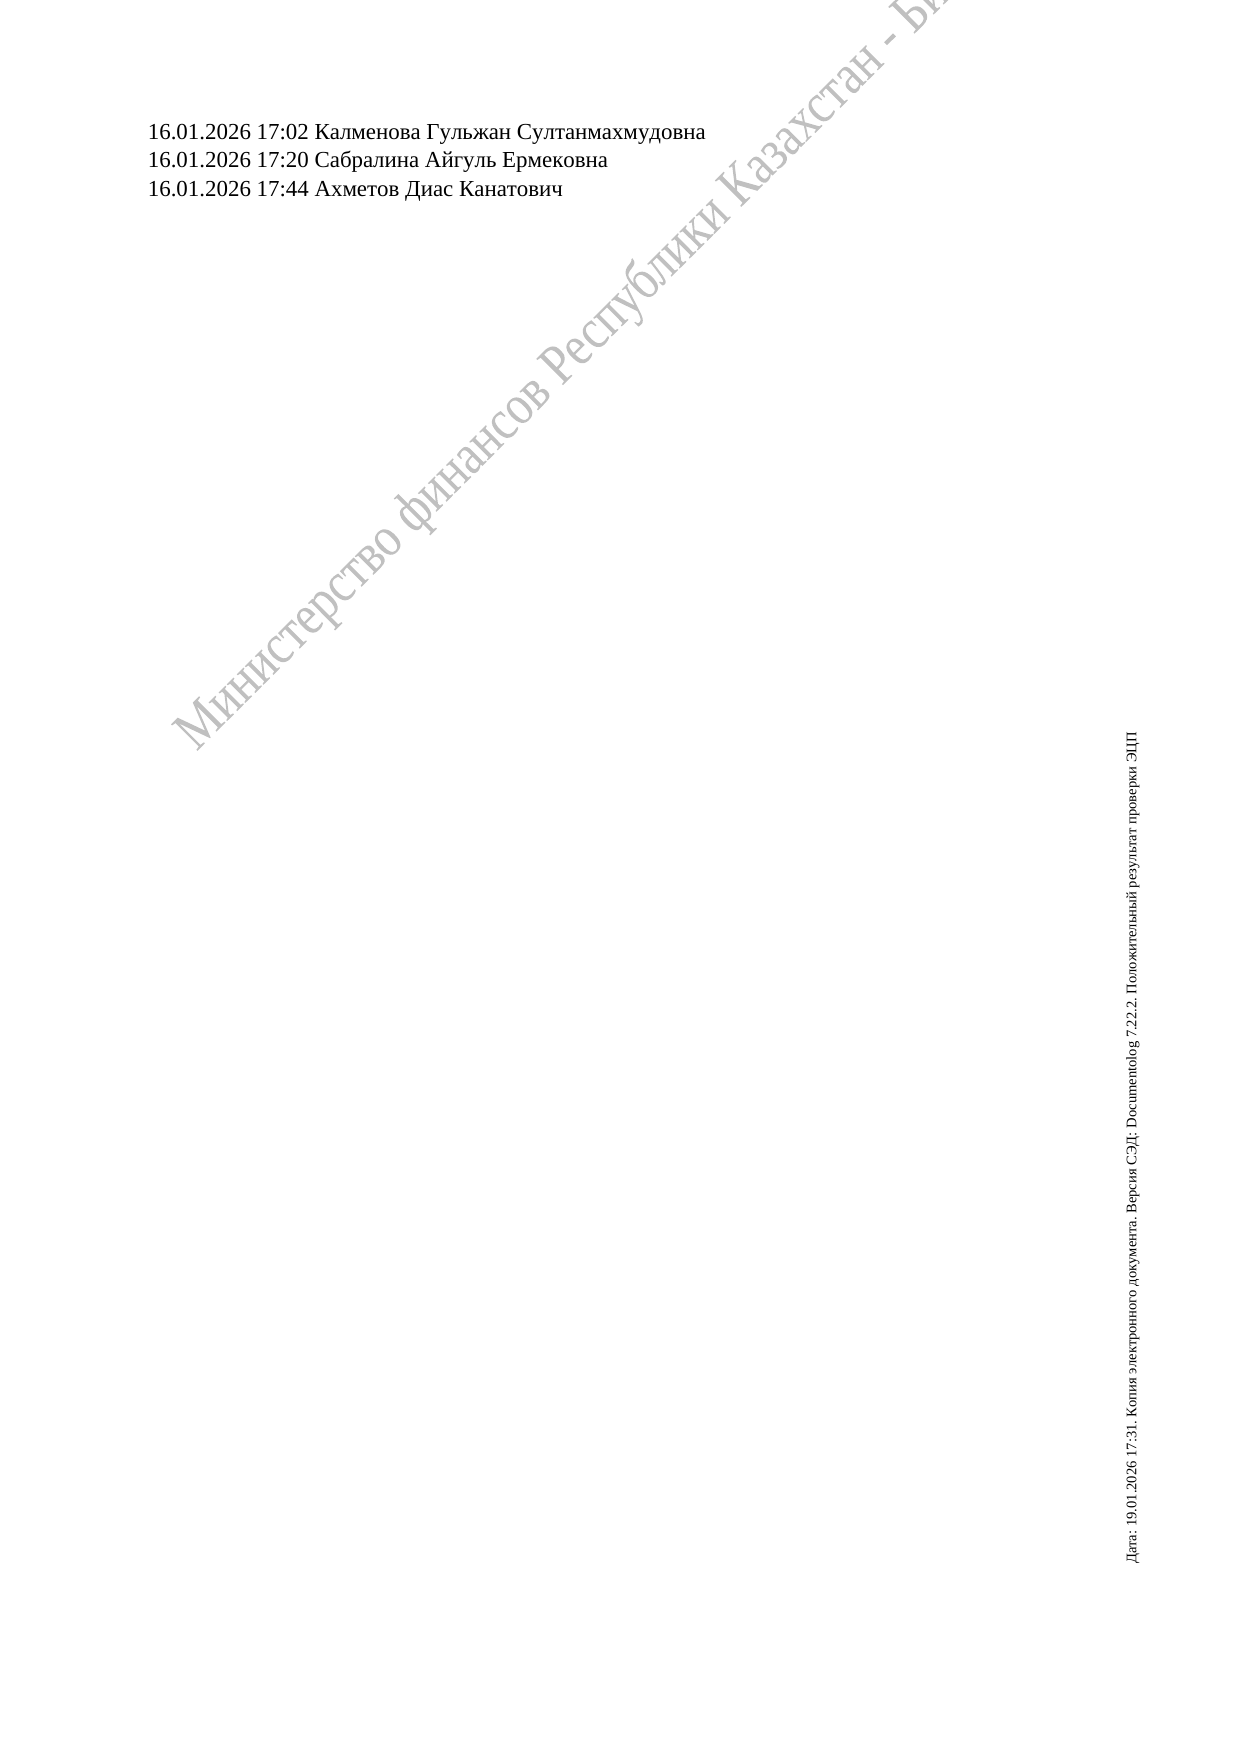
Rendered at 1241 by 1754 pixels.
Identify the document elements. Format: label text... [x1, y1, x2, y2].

text 16.01.2026 17:44 Ахметов Диас Канатович [148, 175, 1152, 201]
text 16.01.2026 17:20 Сабралина Айгуль Ермековна [148, 147, 1152, 173]
text 16.01.2026 17:02 Калменова Гульжан Султанмахмудовна [148, 118, 1152, 144]
